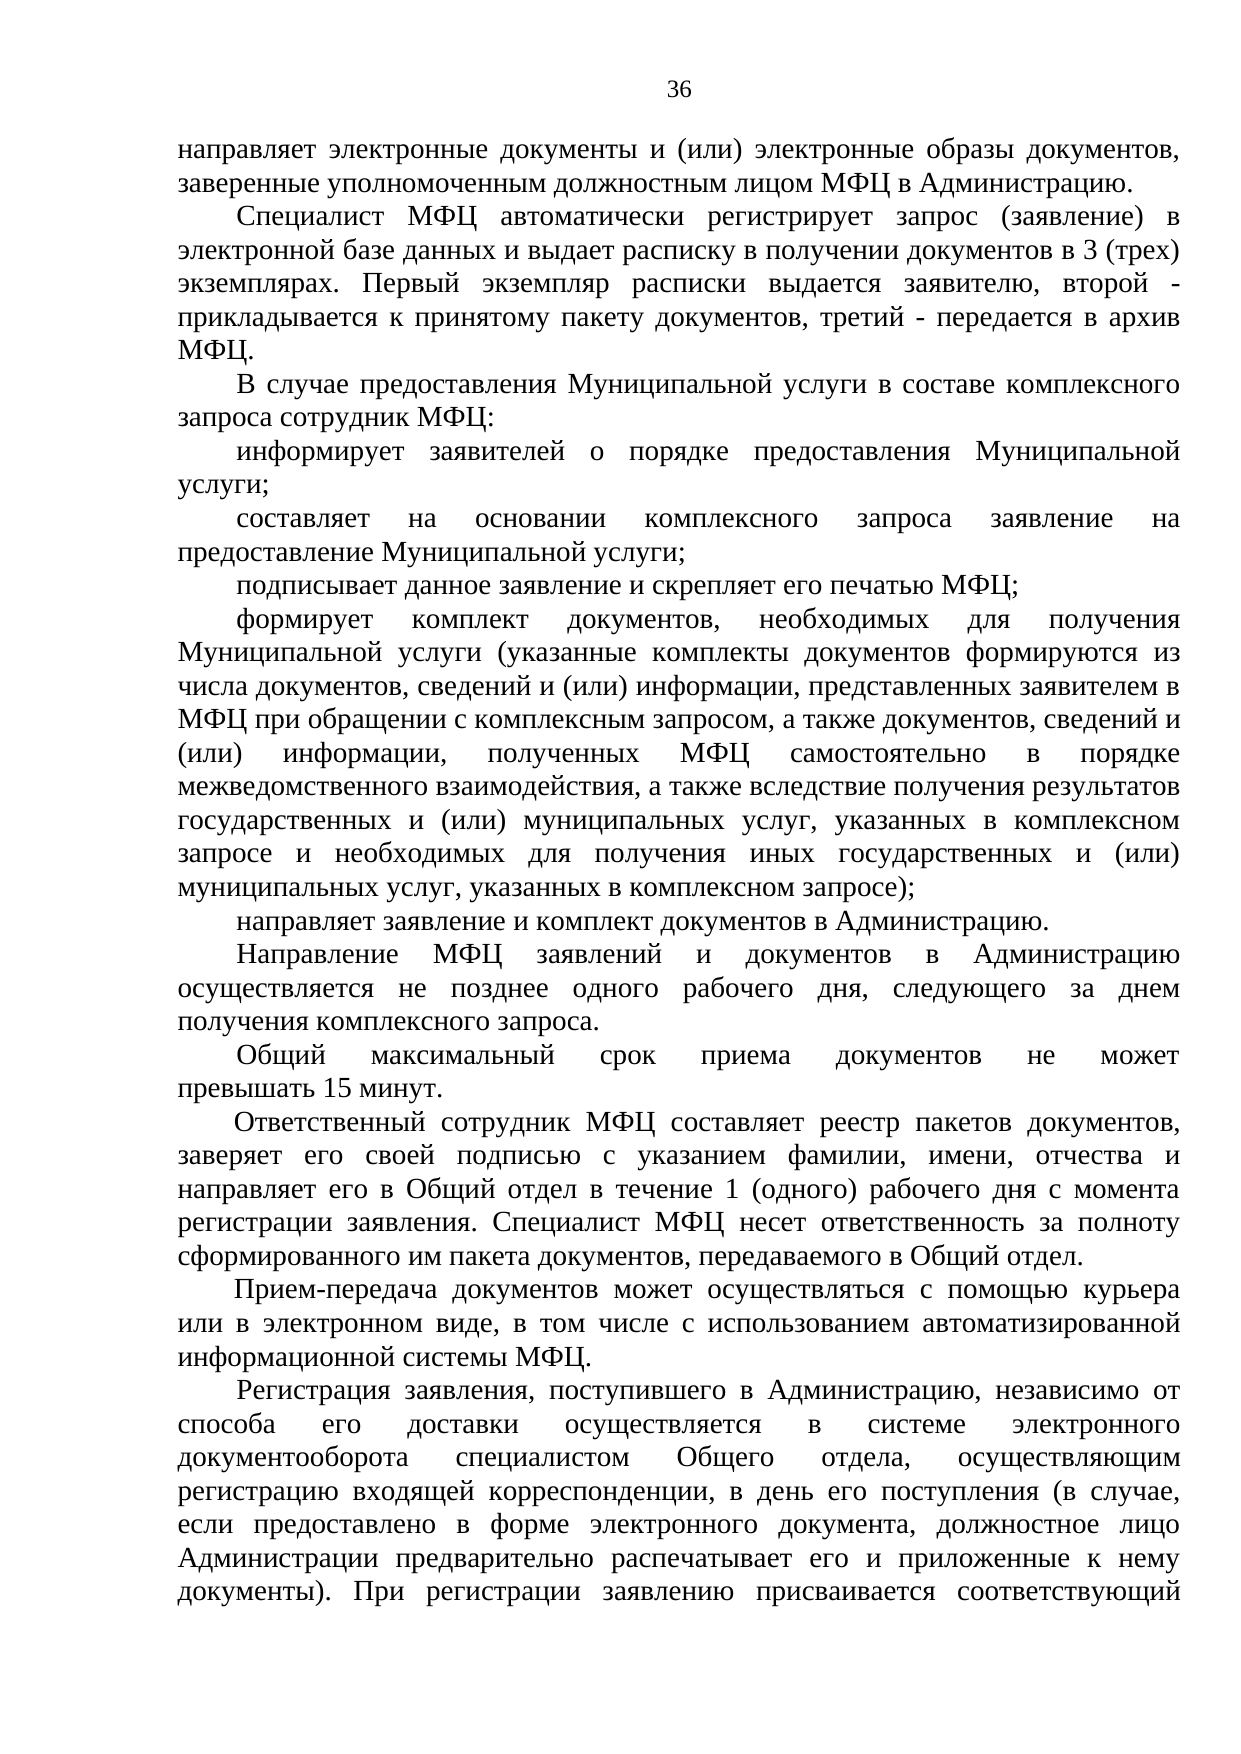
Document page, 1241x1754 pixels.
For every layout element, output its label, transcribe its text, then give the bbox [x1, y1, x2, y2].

text Ответственный сотрудник МФЦ составляет реестр пакетов документов, заверяет его своей подписью с указанием фамилии, имени, отчества и направляет его в Общий отдел в течение 1 (одного) рабочего дня с момента регистрации заявления. Специалист МФЦ несет ответственность за полноту сформированного им пакета документов, передаваемого в Общий отдел. [177, 1104, 1181, 1272]
text Направление МФЦ заявлений и документов в Администрацию осуществляется не позднее одного рабочего дня, следующего за днем получения комплексного запроса. [177, 936, 1181, 1037]
text направляет заявление и комплект документов в Администрацию. [177, 903, 1181, 936]
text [177, 1372, 1181, 1607]
text Специалист МФЦ автоматически регистрирует запрос (заявление) в электронной базе данных и выдает расписку в получении документов в 3 (трех) экземплярах. Первый экземпляр расписки выдается заявителю, второй - прикладывается к принятому пакету документов, третий - передается в архив МФЦ. [177, 198, 1181, 366]
text Общий максимальный срок приема документов не может превышать 15 минут. [177, 1037, 1181, 1104]
text Прием-передача документов может осуществляться с помощью курьера или в электронном виде, в том числе с использованием автоматизированной информационной системы МФЦ. [177, 1272, 1181, 1372]
text В случае предоставления Муниципальной услуги в составе комплексного запроса сотрудник МФЦ: [177, 366, 1181, 433]
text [177, 131, 1181, 198]
text формирует комплект документов, необходимых для получения Муниципальной услуги (указанные комплекты документов формируются из числа документов, сведений и (или) информации, представленных заявителем в МФЦ при обращении с комплексным запросом, а также документов, сведений и (или) информации, полученных МФЦ самостоятельно в порядке межведомственного взаимодействия, а также вследствие получения результатов государственных и (или) муниципальных услуг, указанных в комплексном запросе и необходимых для получения иных государственных и (или) муниципальных услуг, указанных в комплексном запросе); [177, 601, 1181, 903]
text информирует заявителей о порядке предоставления Муниципальной услуги; [177, 433, 1181, 500]
text подписывает данное заявление и скрепляет его печатью МФЦ; [177, 567, 1181, 601]
text составляет на основании комплексного запроса заявление на предоставление Муниципальной услуги; [177, 500, 1181, 567]
